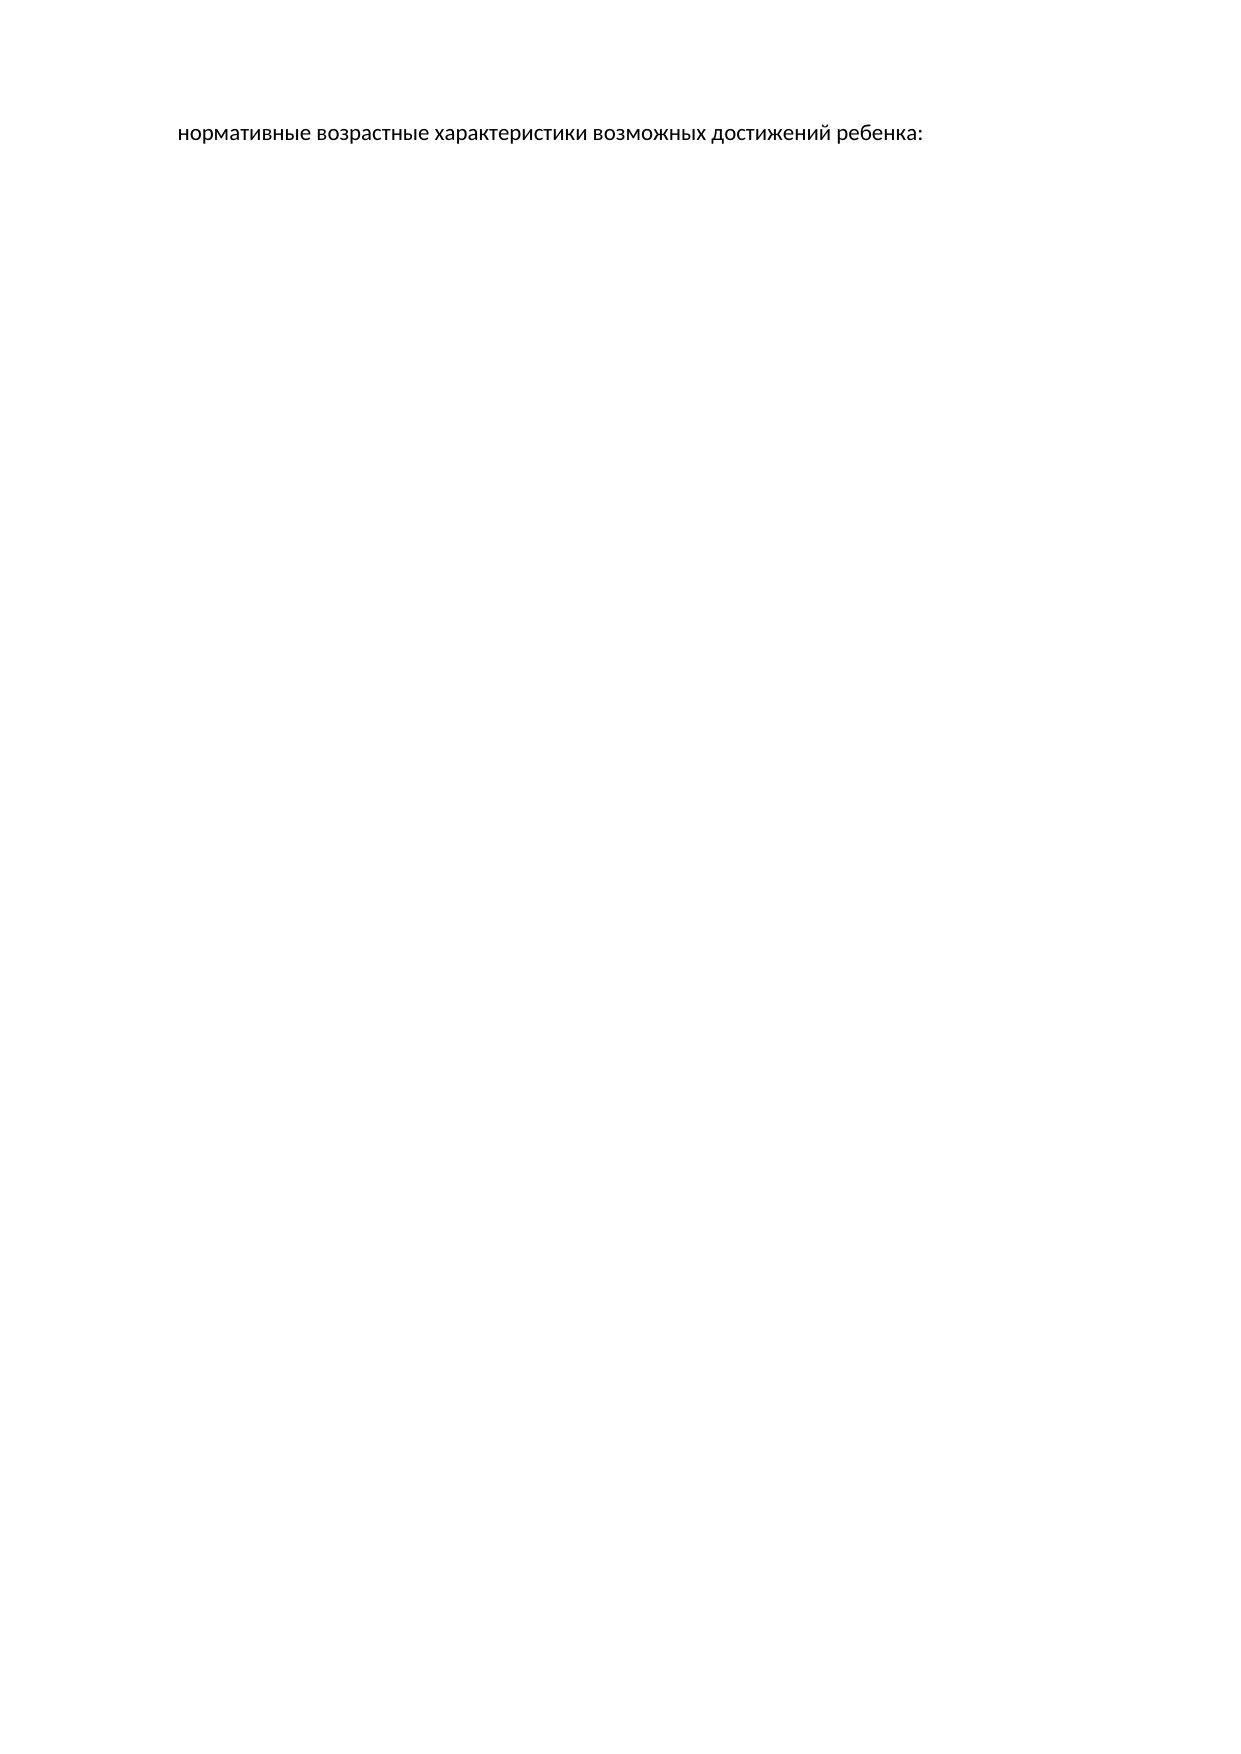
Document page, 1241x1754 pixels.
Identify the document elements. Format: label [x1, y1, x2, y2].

text [177, 118, 1152, 146]
